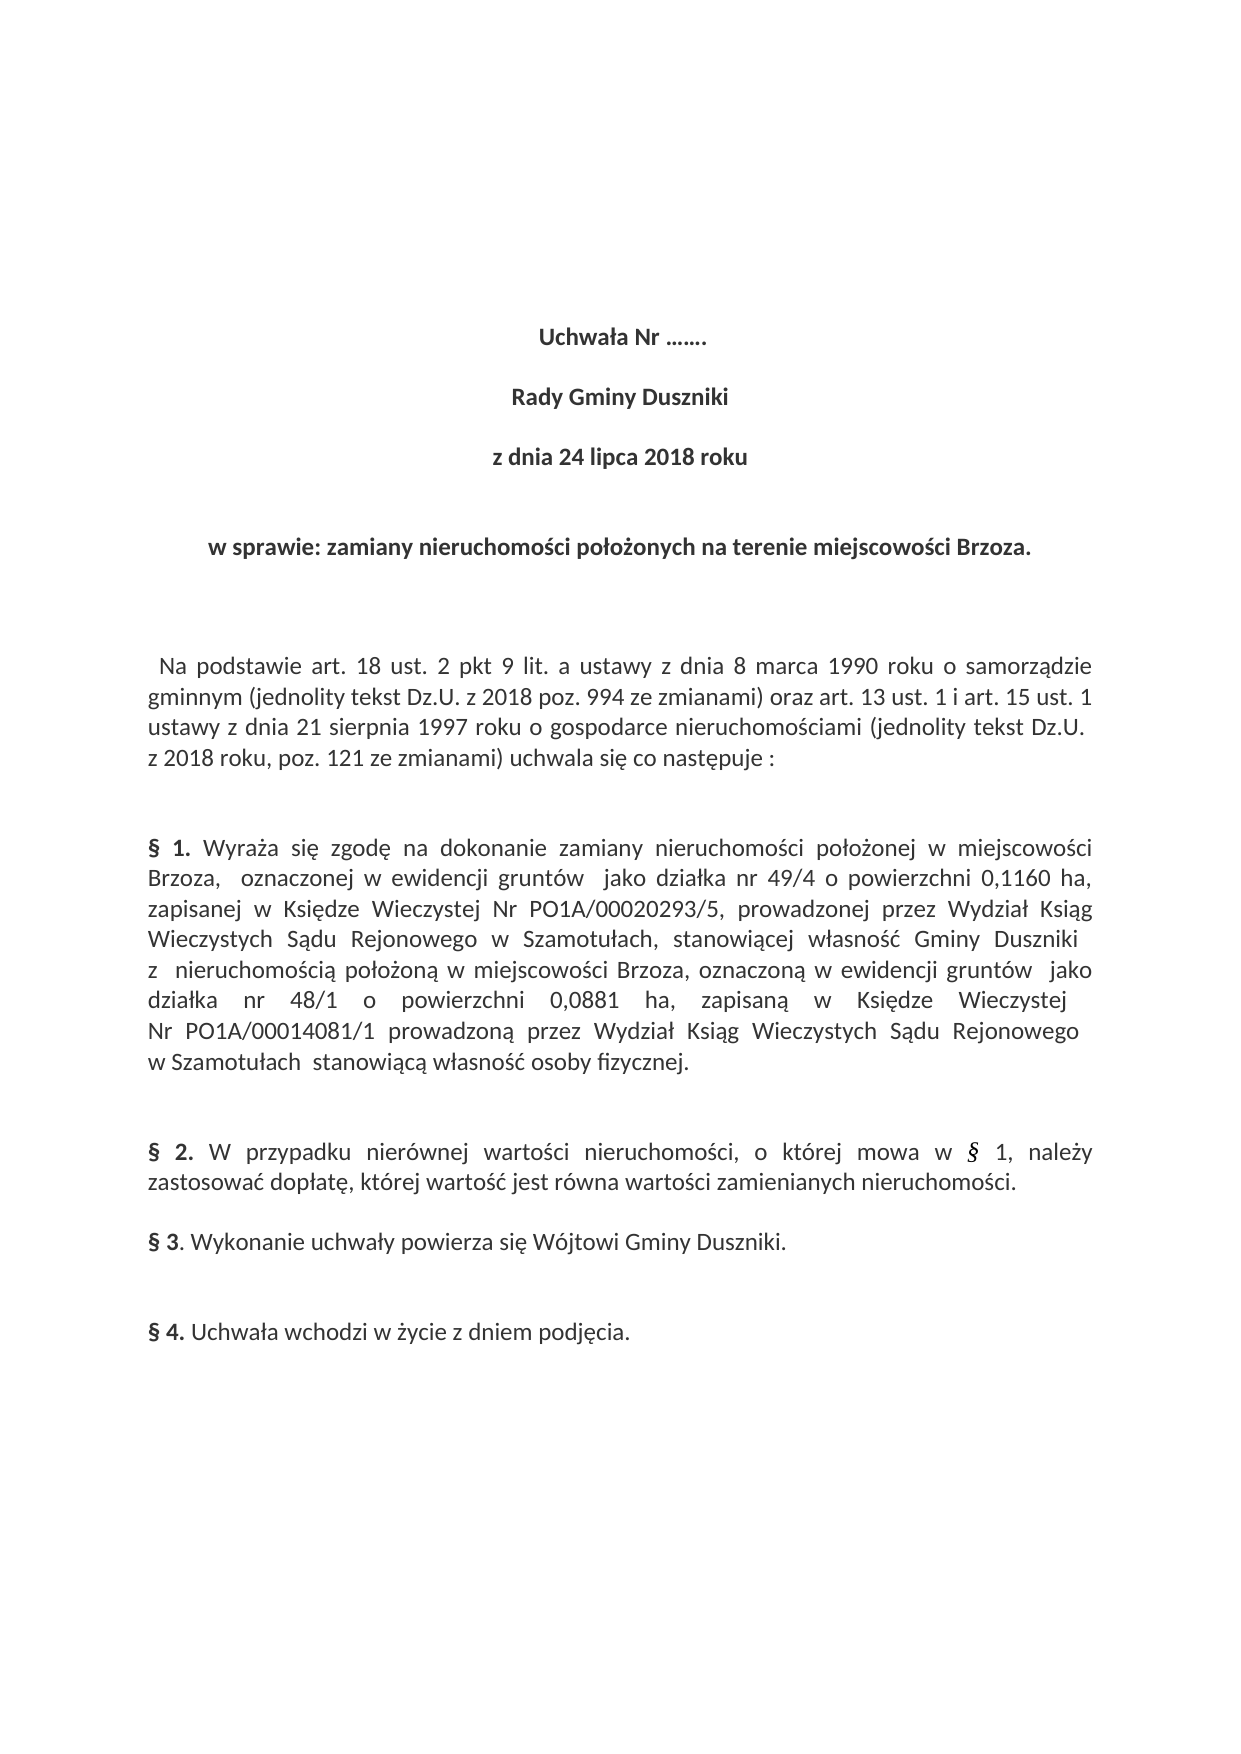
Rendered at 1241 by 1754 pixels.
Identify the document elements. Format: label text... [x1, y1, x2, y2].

text § 2. W przypadku nierównej wartości nieruchomości, o której mowa w 1, należy zastosować dopłatę, której wartość jest równa wartości zamienianych nieruchomości. [148, 1105, 1093, 1197]
text w sprawie: zamiany nieruchomości położonych na terenie miejscowości Brzoza. [148, 500, 1093, 561]
text § 3. Wykonanie uchwały powierza się Wójtowi Gminy Duszniki. [148, 1226, 1093, 1257]
text Uchwała Nr ……. [148, 321, 1093, 352]
text Na podstawie art. 18 ust. 2 pkt 9 lit. a ustawy z dnia 8 marca 1990 roku o samorządzie gminnym (jednolity tekst Dz.U. z 2018 poz. 994 ze zmianami) oraz art. 13 ust. 1 i art. 15 ust. 1 ustawy z dnia 21 sierpnia 1997 roku o gospodarce nieruchomościami (jednolity tekst Dz.U. z 2018 roku, poz. 121 ze zmianami) uchwala się co następuje : [148, 650, 1093, 772]
text § 1. Wyraża się zgodę na dokonanie zamiany nieruchomości położonej w miejscowości Brzoza, oznaczonej w ewidencji gruntów jako działka nr 49/4 o powierzchni 0,1160 ha, zapisanej w Księdze Wieczystej Nr PO1A/00020293/5, prowadzonej przez Wydział Ksiąg Wieczystych Sądu Rejonowego w Szamotułach, stanowiącej własność Gminy Duszniki z nieruchomością położoną w miejscowości Brzoza, oznaczoną w ewidencji gruntów jako działka nr 48/1 o powierzchni 0,0881 ha, zapisaną w Księdze Wieczystej Nr PO1A/00014081/1 prowadzoną przez Wydział Ksiąg Wieczystych Sądu Rejonowego w Szamotułach stanowiącą własność osoby fizycznej. [148, 802, 1093, 1076]
text § 4. Uchwała wchodzi w życie z dniem podjęcia. [148, 1286, 1093, 1347]
text z dnia 24 lipca 2018 roku [148, 441, 1093, 471]
text Rady Gminy Duszniki [148, 381, 1093, 412]
